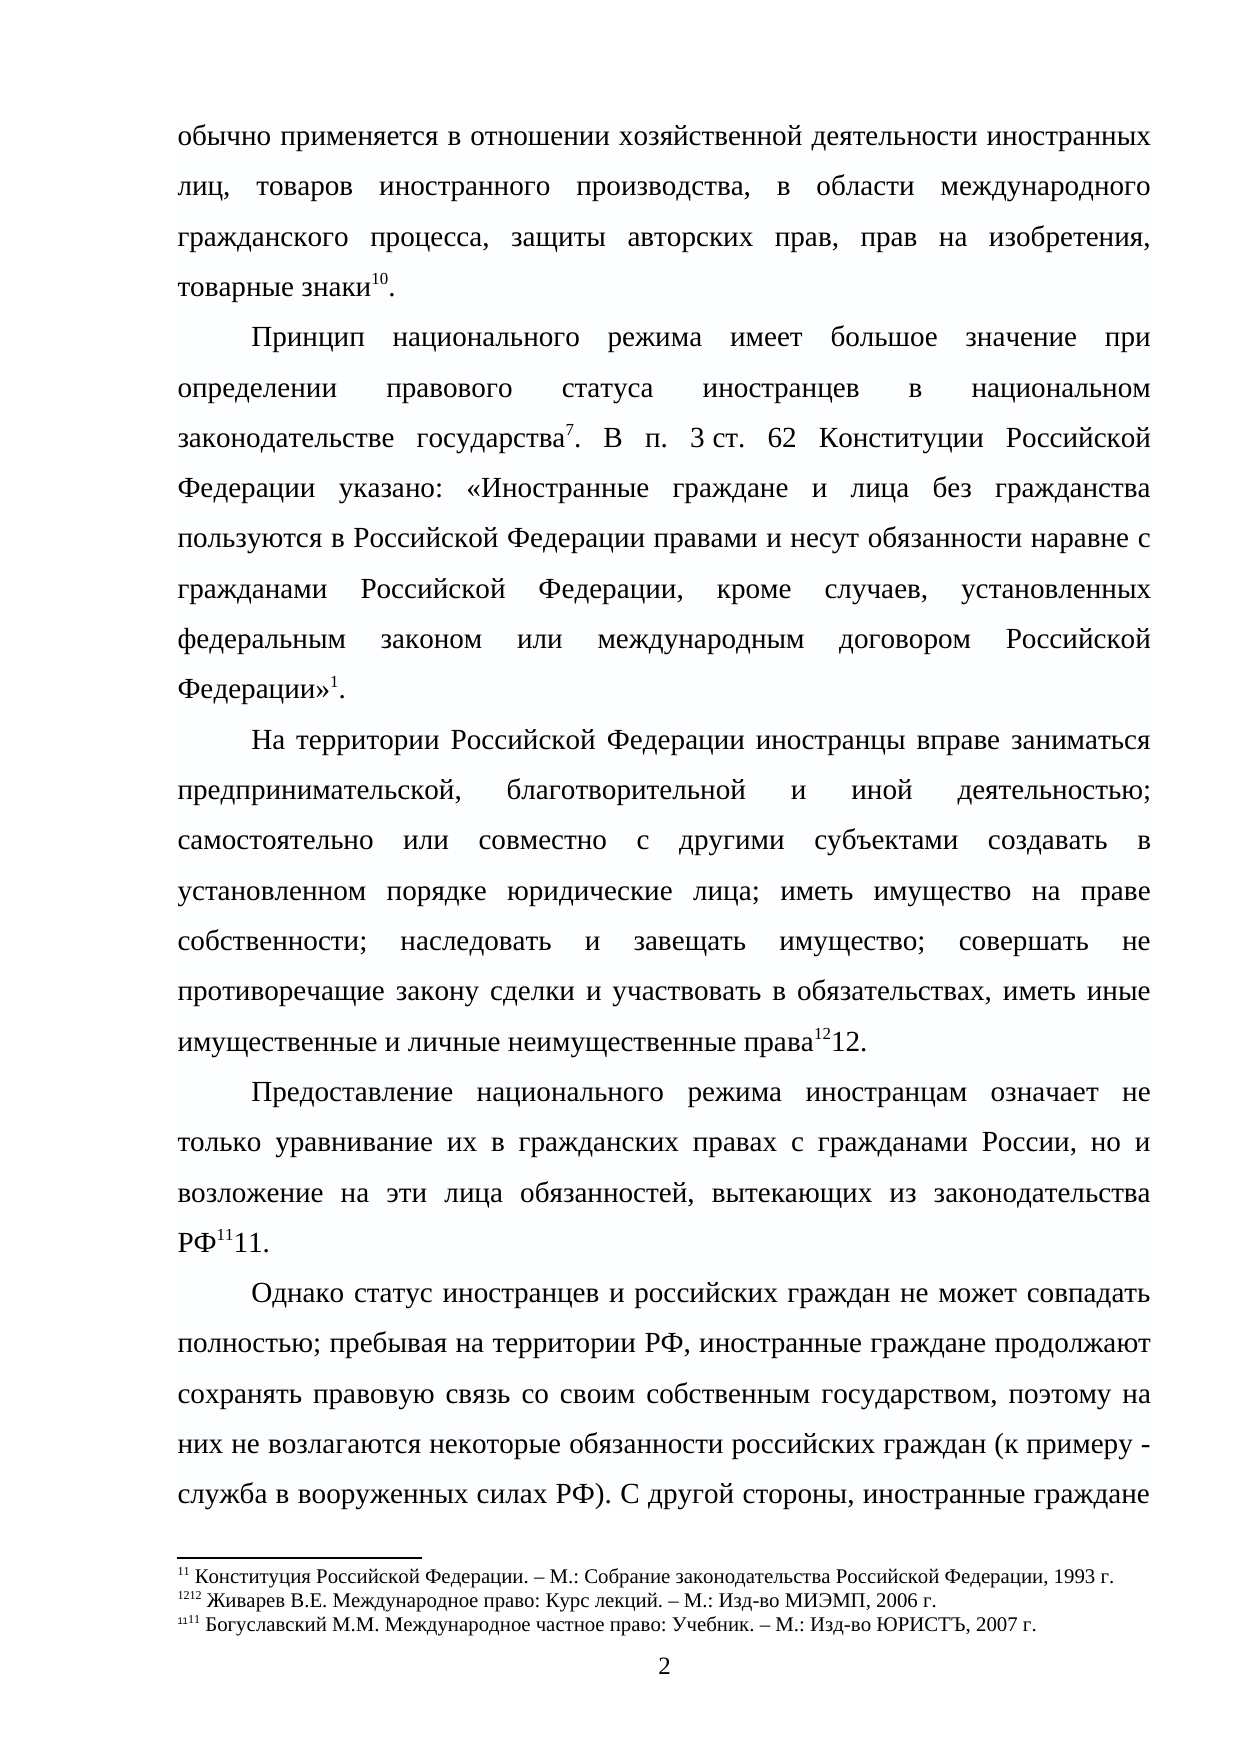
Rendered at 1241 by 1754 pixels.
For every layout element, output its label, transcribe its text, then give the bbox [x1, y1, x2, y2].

text На территории Российской Федерации иностранцы вправе заниматься предпринимательской, благотворительной и иной деятельностью; самостоятельно или совместно с другими субъектами создавать в установленном порядке юридические лица; иметь имущество на праве собственности; наследовать и завещать имущество; совершать не противоречащие закону сделки и участвовать в обязательствах, иметь иные имущественные и личные неимущественные права12. [177, 722, 1152, 1057]
text Предоставление национального режима иностранцам означает не только уравнивание их в гражданских правах с гражданами России, но и возложение на эти лица обязанностей, вытекающих из законодательства РФ11. [177, 1074, 1152, 1258]
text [177, 118, 1152, 303]
text Принцип национального режима имеет большое значение при определении правового статуса иностранцев в национальном законодательстве государства7. В п. 3 ст. 62 Конституции Российской Федерации указано: «Иностранные граждане и лица без гражданства пользуются в Российской Федерации правами и несут обязанности наравне с гражданами Российской Федерации, кроме случаев, установленных федеральным законом или международным договором Российской Федерации»1. [177, 319, 1152, 705]
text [177, 1275, 1152, 1510]
